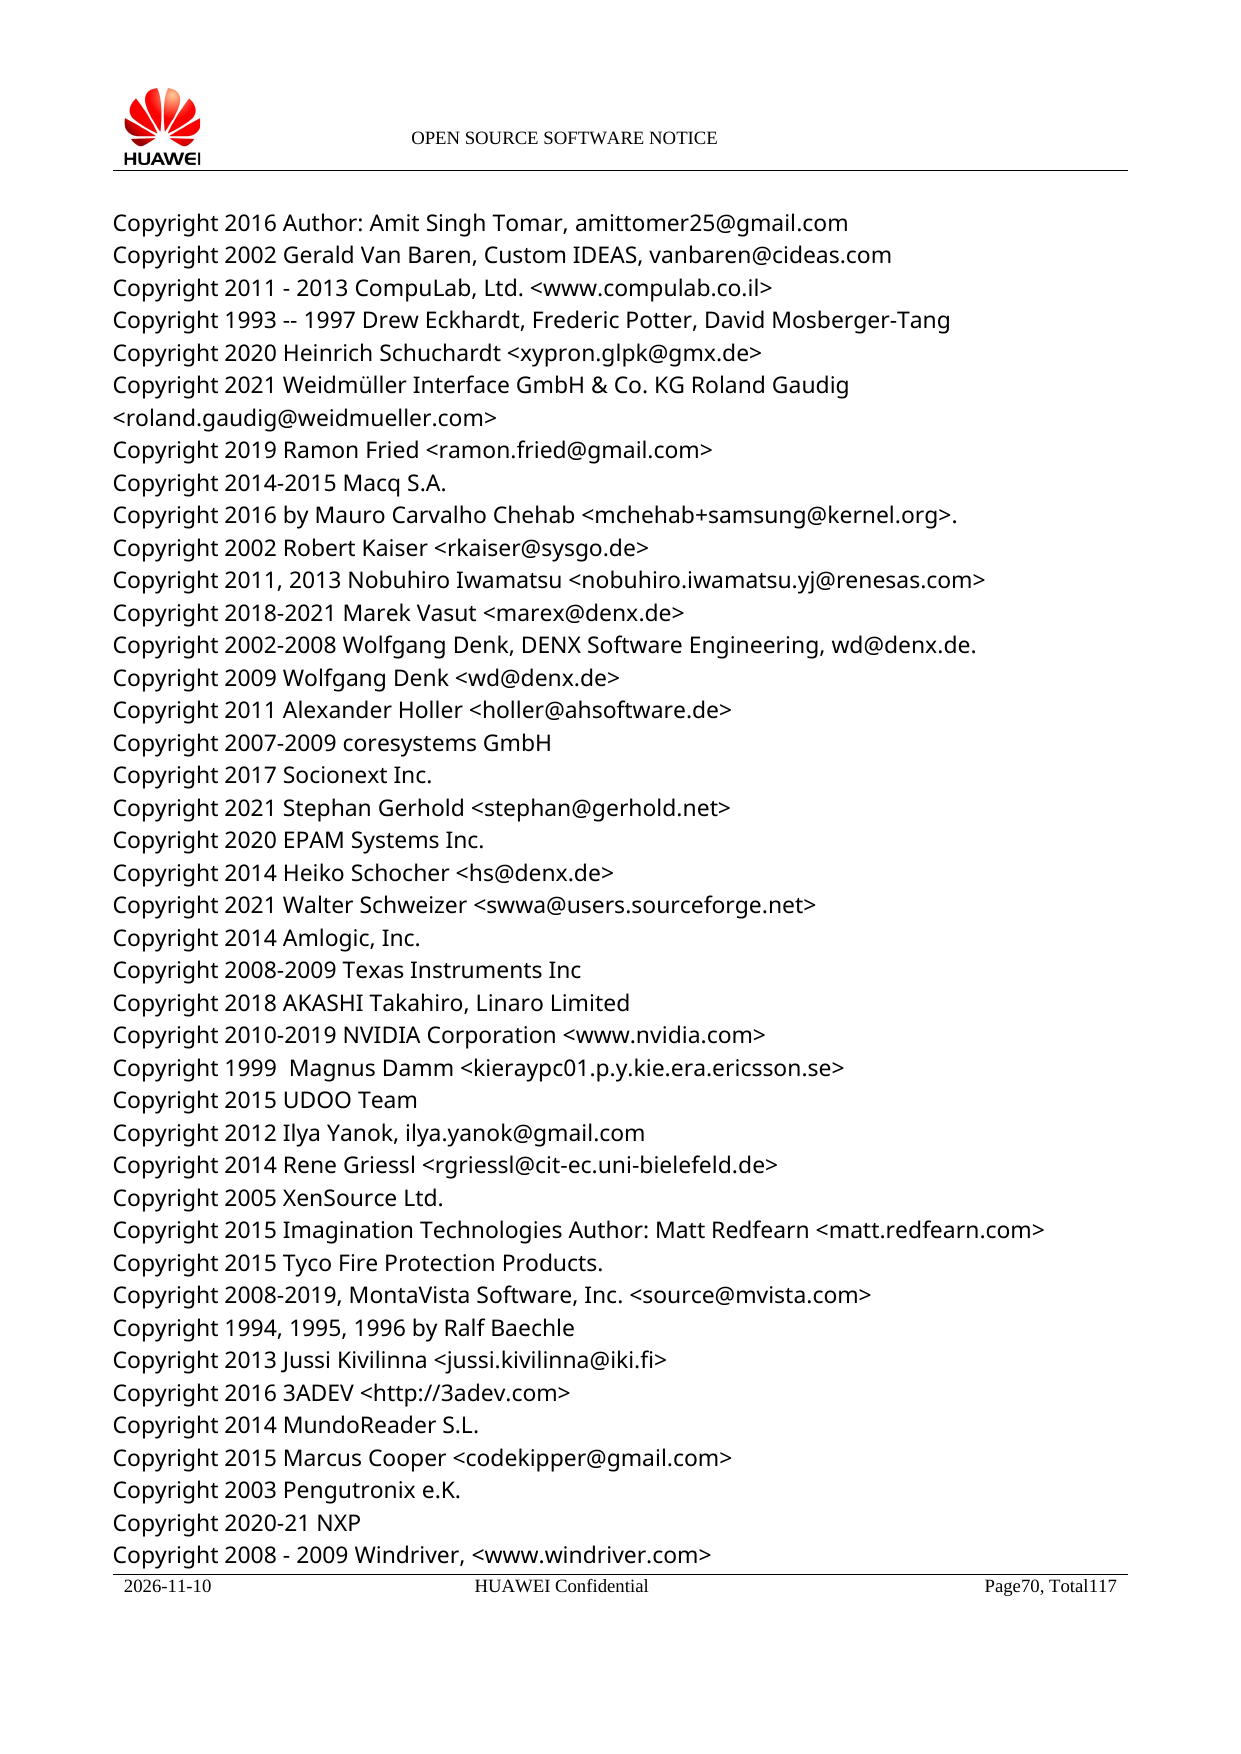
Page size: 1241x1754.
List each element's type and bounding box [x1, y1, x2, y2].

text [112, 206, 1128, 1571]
picture [124, 88, 201, 165]
